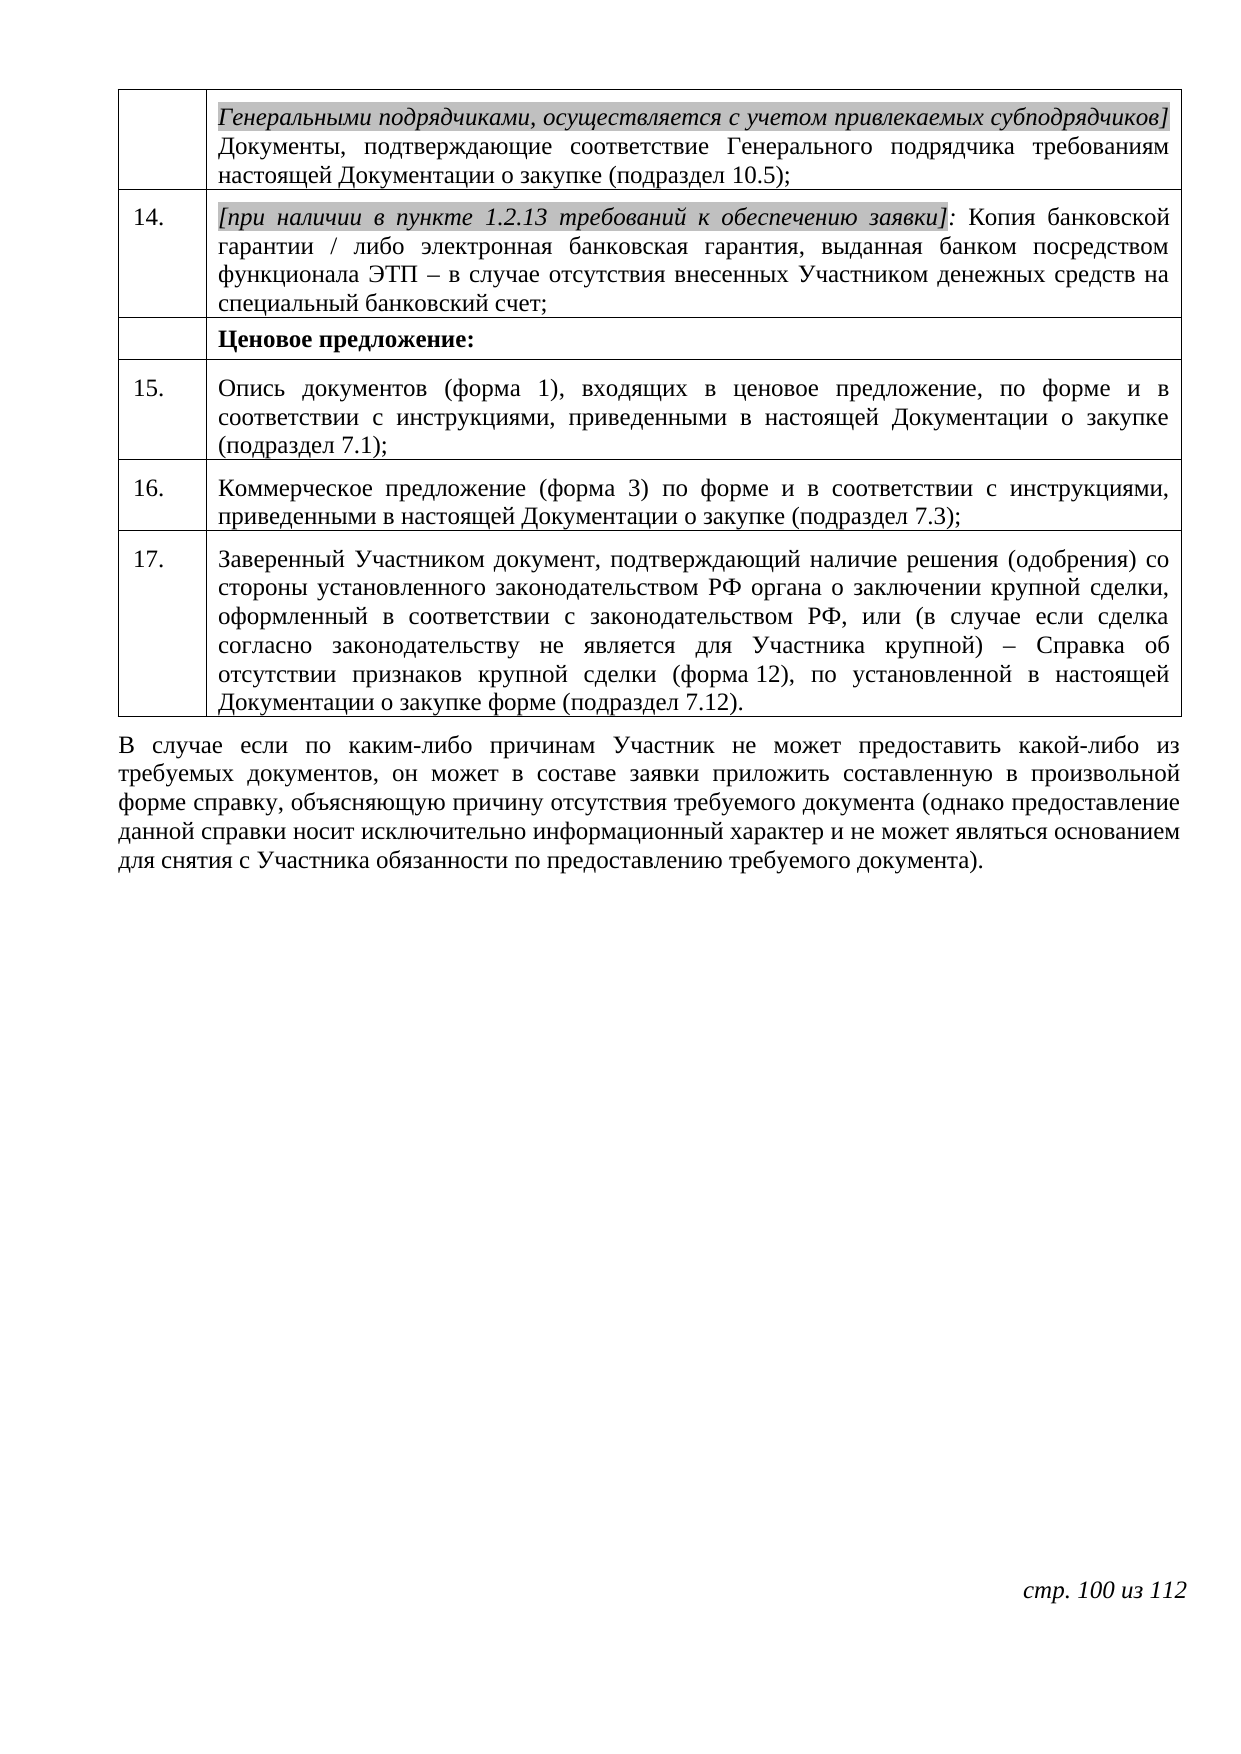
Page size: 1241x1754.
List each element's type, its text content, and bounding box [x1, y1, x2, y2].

table_cell Ценовое предложение: [207, 318, 1181, 359]
table_cell [119, 190, 206, 317]
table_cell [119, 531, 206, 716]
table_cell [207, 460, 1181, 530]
table_cell Опись документов (форма 1), входящих в ценовое предложение, по форме и в соответствии с инструкциями, приведенными в настоящей Документации о закупке (подраздел 7.1); [207, 360, 1181, 459]
table_cell [при наличии в пункте 1.2.13 требований к обеспечению заявки]: Копия банковской гарантии / либо электронная банковская гарантия, выданная банком посредством функционала ЭТП – в случае отсутствия внесенных Участником денежных средств на специальный банковский счет; [207, 190, 1181, 317]
table_cell [119, 318, 206, 359]
table_cell [119, 360, 206, 459]
list В случае если по каким-либо причинам Участник не может предоставить какой-либо из требуемых документов, он может в составе заявки приложить составленную в произвольной форме справку, объясняющую причину отсутствия требуемого документа (однако предоставление данной справки носит исключительно информационный характер и не может являться основанием для снятия с Участника обязанности по предоставлению требуемого документа). [118, 730, 1181, 873]
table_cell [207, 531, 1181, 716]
table_cell [119, 90, 206, 188]
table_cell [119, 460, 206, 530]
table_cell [207, 90, 1181, 188]
